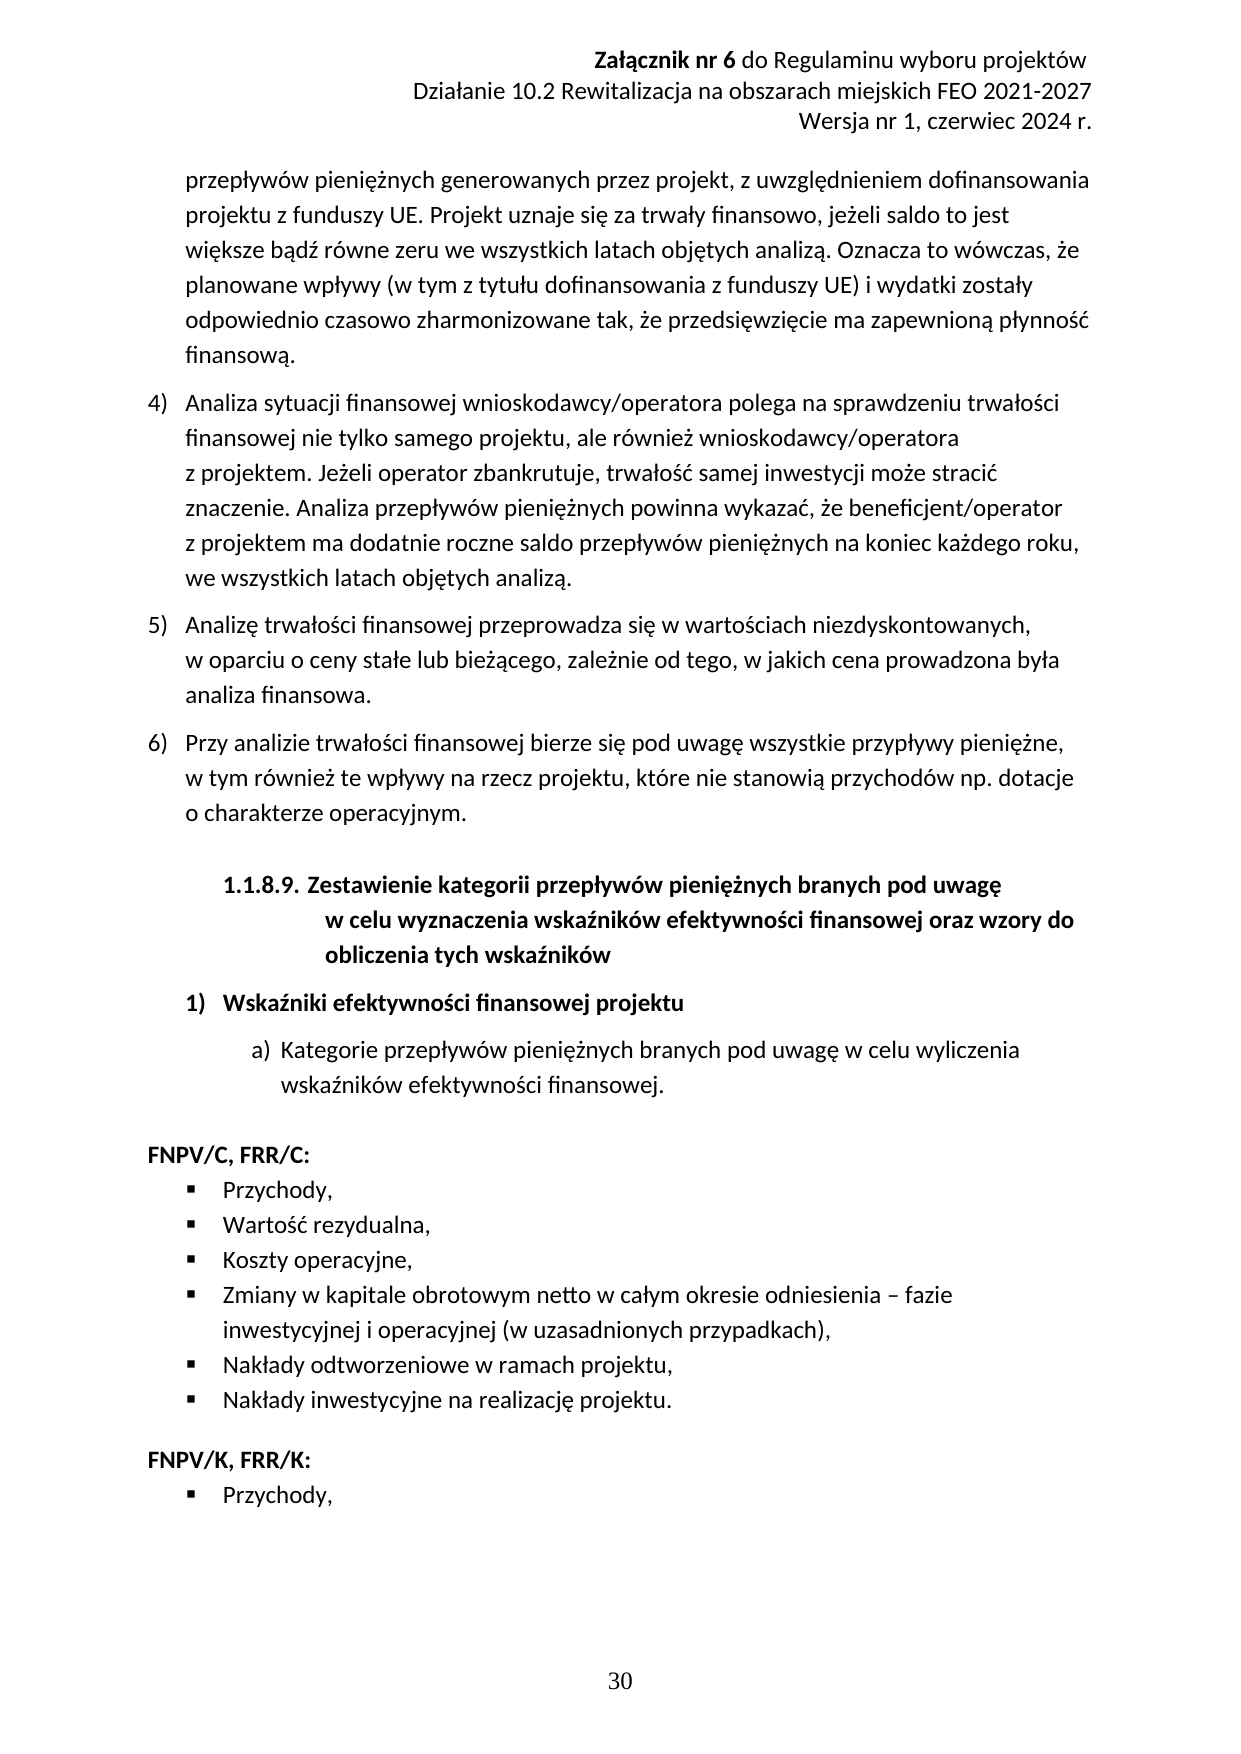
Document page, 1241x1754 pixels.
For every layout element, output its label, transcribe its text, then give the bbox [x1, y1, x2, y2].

list Zestawienie kategorii przepływów pieniężnych branych pod uwagę w celu wyznaczenia wskaźników efektywności finansowej oraz wzory do obliczenia tych wskaźników [223, 869, 1092, 970]
list Nakłady inwestycyjne na realizację projektu. [185, 1384, 1092, 1415]
list Wskaźniki efektywności finansowej projektu [185, 987, 1092, 1018]
text FNPV/C, FRR/C: [148, 1139, 1092, 1170]
list Nakłady odtworzeniowe w ramach projektu, [185, 1349, 1092, 1380]
text FNPV/K, FRR/K: [148, 1444, 1092, 1475]
list Kategorie przepływów pieniężnych branych pod uwagę w celu wyliczenia wskaźników efektywności finansowej. [251, 1034, 1092, 1100]
list Przychody, [185, 1479, 1092, 1510]
list Przychody, [185, 1174, 1092, 1205]
list Analizę trwałości finansowej przeprowadza się w wartościach niezdyskontowanych, w oparciu o ceny stałe lub bieżącego, zależnie od tego, w jakich cena prowadzona była analiza finansowa. [148, 609, 1092, 710]
list Zmiany w kapitale obrotowym netto w całym okresie odniesienia – fazie inwestycyjnej i operacyjnej (w uzasadnionych przypadkach), [185, 1279, 1092, 1345]
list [148, 164, 1092, 370]
list Analiza sytuacji finansowej wnioskodawcy/operatora polega na sprawdzeniu trwałości finansowej nie tylko samego projektu, ale również wnioskodawcy/operatora z projektem. Jeżeli operator zbankrutuje, trwałość samej inwestycji może stracić znaczenie. Analiza przepływów pieniężnych powinna wykazać, że beneficjent/operator z projektem ma dodatnie roczne saldo przepływów pieniężnych na koniec każdego roku, we wszystkich latach objętych analizą. [148, 387, 1092, 593]
list Wartość rezydualna, [185, 1209, 1092, 1240]
list Koszty operacyjne, [185, 1244, 1092, 1275]
list Przy analizie trwałości finansowej bierze się pod uwagę wszystkie przypływy pieniężne, w tym również te wpływy na rzecz projektu, które nie stanowią przychodów np. dotacje o charakterze operacyjnym. [148, 727, 1092, 828]
